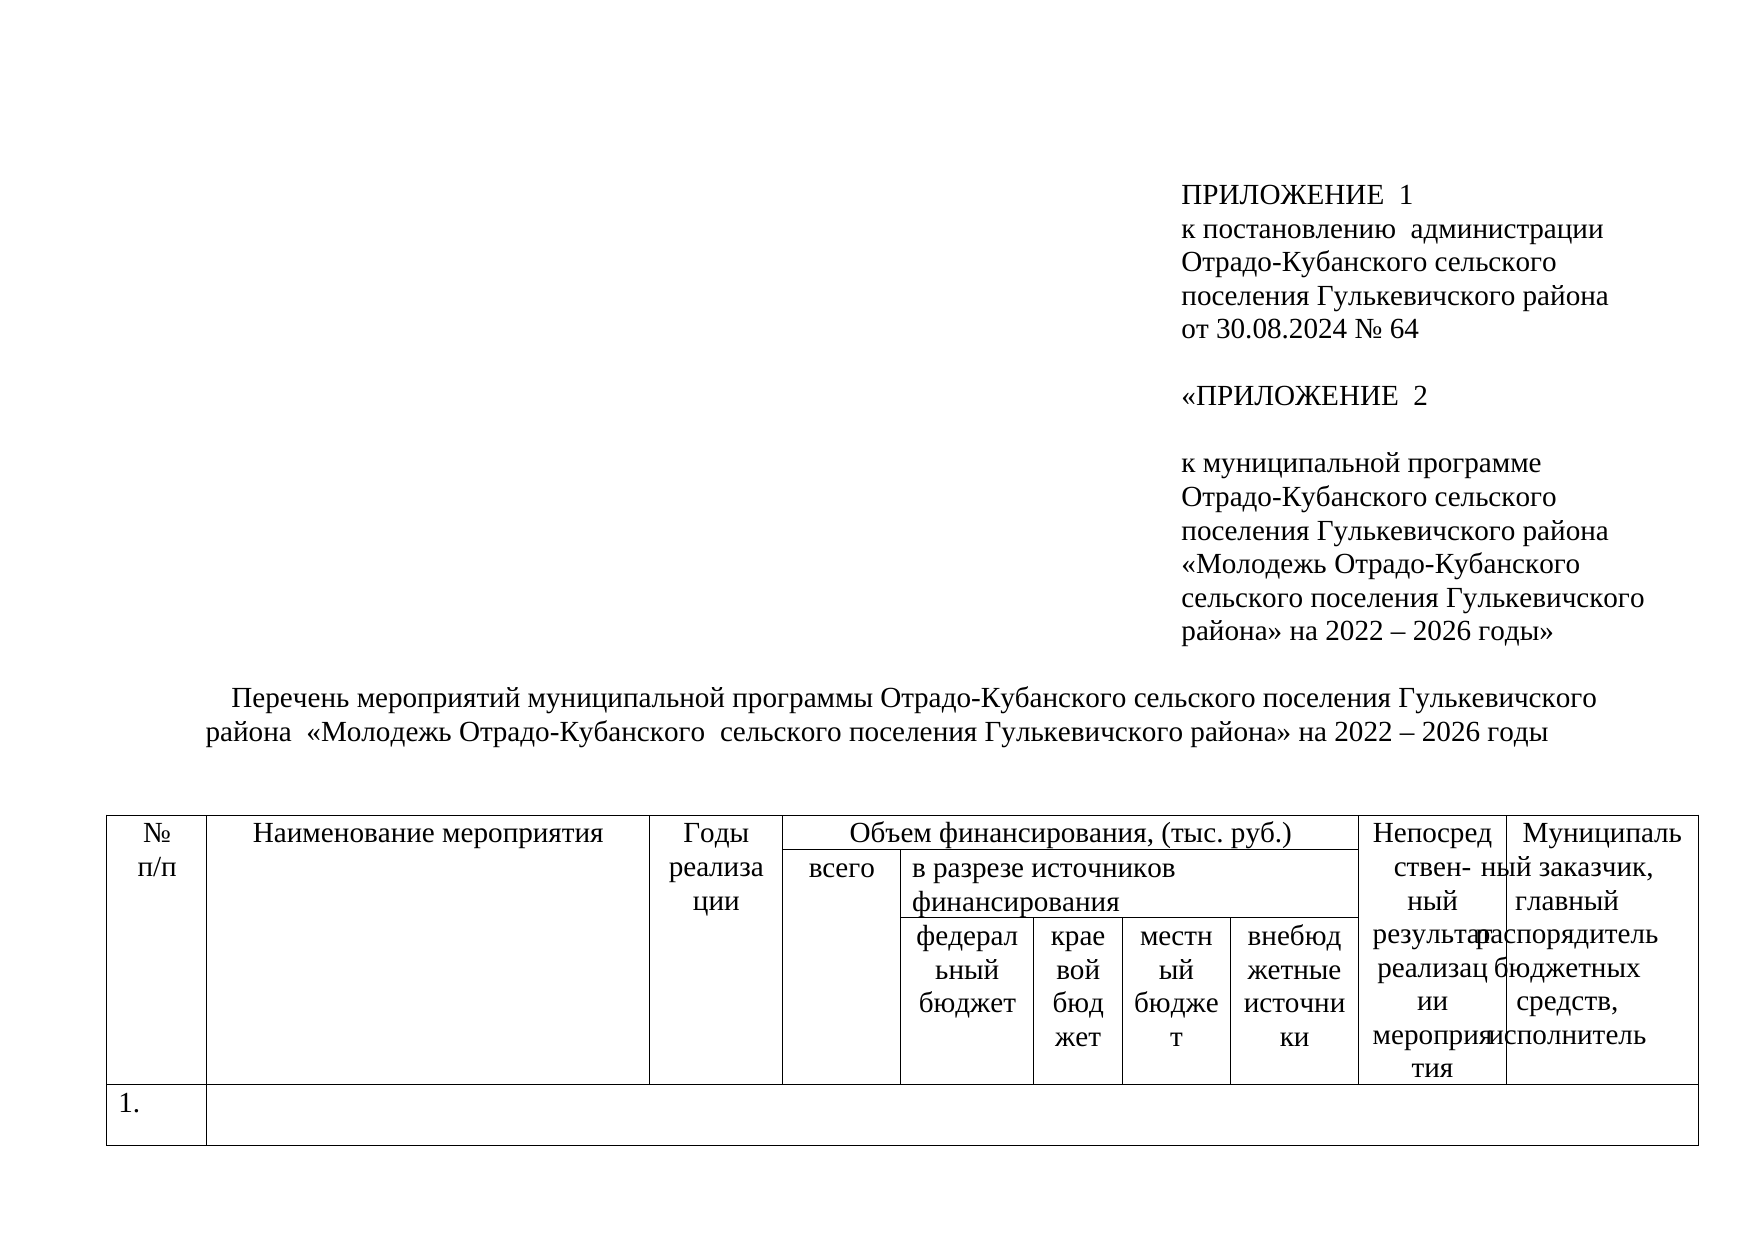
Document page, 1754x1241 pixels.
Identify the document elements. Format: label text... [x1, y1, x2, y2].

table_header Непосредствен-ный результат реализации мероприятия [1359, 816, 1506, 1084]
table_cell в разрезе источников финансирования [901, 850, 1358, 917]
table_header Годы реализации [650, 816, 782, 1084]
text «ПРИЛОЖЕНИЕ 2 [1181, 378, 1636, 412]
table_header Наименование мероприятия [207, 816, 649, 1084]
text «Молодежь Отрадо-Кубанского сельского поселения Гулькевичского района» на 2022 – 2026 годы» [1181, 546, 1647, 647]
table_cell федеральный бюджет [901, 918, 1033, 1084]
text к муниципальной программе Отрадо-Кубанского сельского поселения Гулькевичского района [1181, 446, 1636, 546]
text Перечень мероприятий муниципальной программы Отрадо-Кубанского сельского поселения Гулькевичского района «Молодежь Отрадо-Кубанского сельского поселения Гулькевичского района» на 2022 – 2026 годы [118, 680, 1636, 747]
table_header Муниципальный заказчик, главный распорядитель бюджетных средств, исполнитель [1507, 816, 1698, 1084]
table_cell 1. [107, 1085, 206, 1145]
table_header № п/п [107, 816, 206, 1084]
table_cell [207, 1085, 1698, 1145]
text к постановлению администрации Отрадо-Кубанского сельского поселения Гулькевичского района [1181, 211, 1636, 311]
table_cell всего [783, 850, 900, 1084]
text от 30.08.2024 № 64 [1181, 311, 1636, 345]
text ПРИЛОЖЕНИЕ 1 [1181, 177, 1636, 211]
table_cell краевой бюджет [1034, 918, 1122, 1084]
table_cell местный бюджет [1123, 918, 1230, 1084]
table_header Объем финансирования, (тыс. руб.) [783, 816, 1358, 849]
table_cell внебюджетные источники [1231, 918, 1358, 1084]
